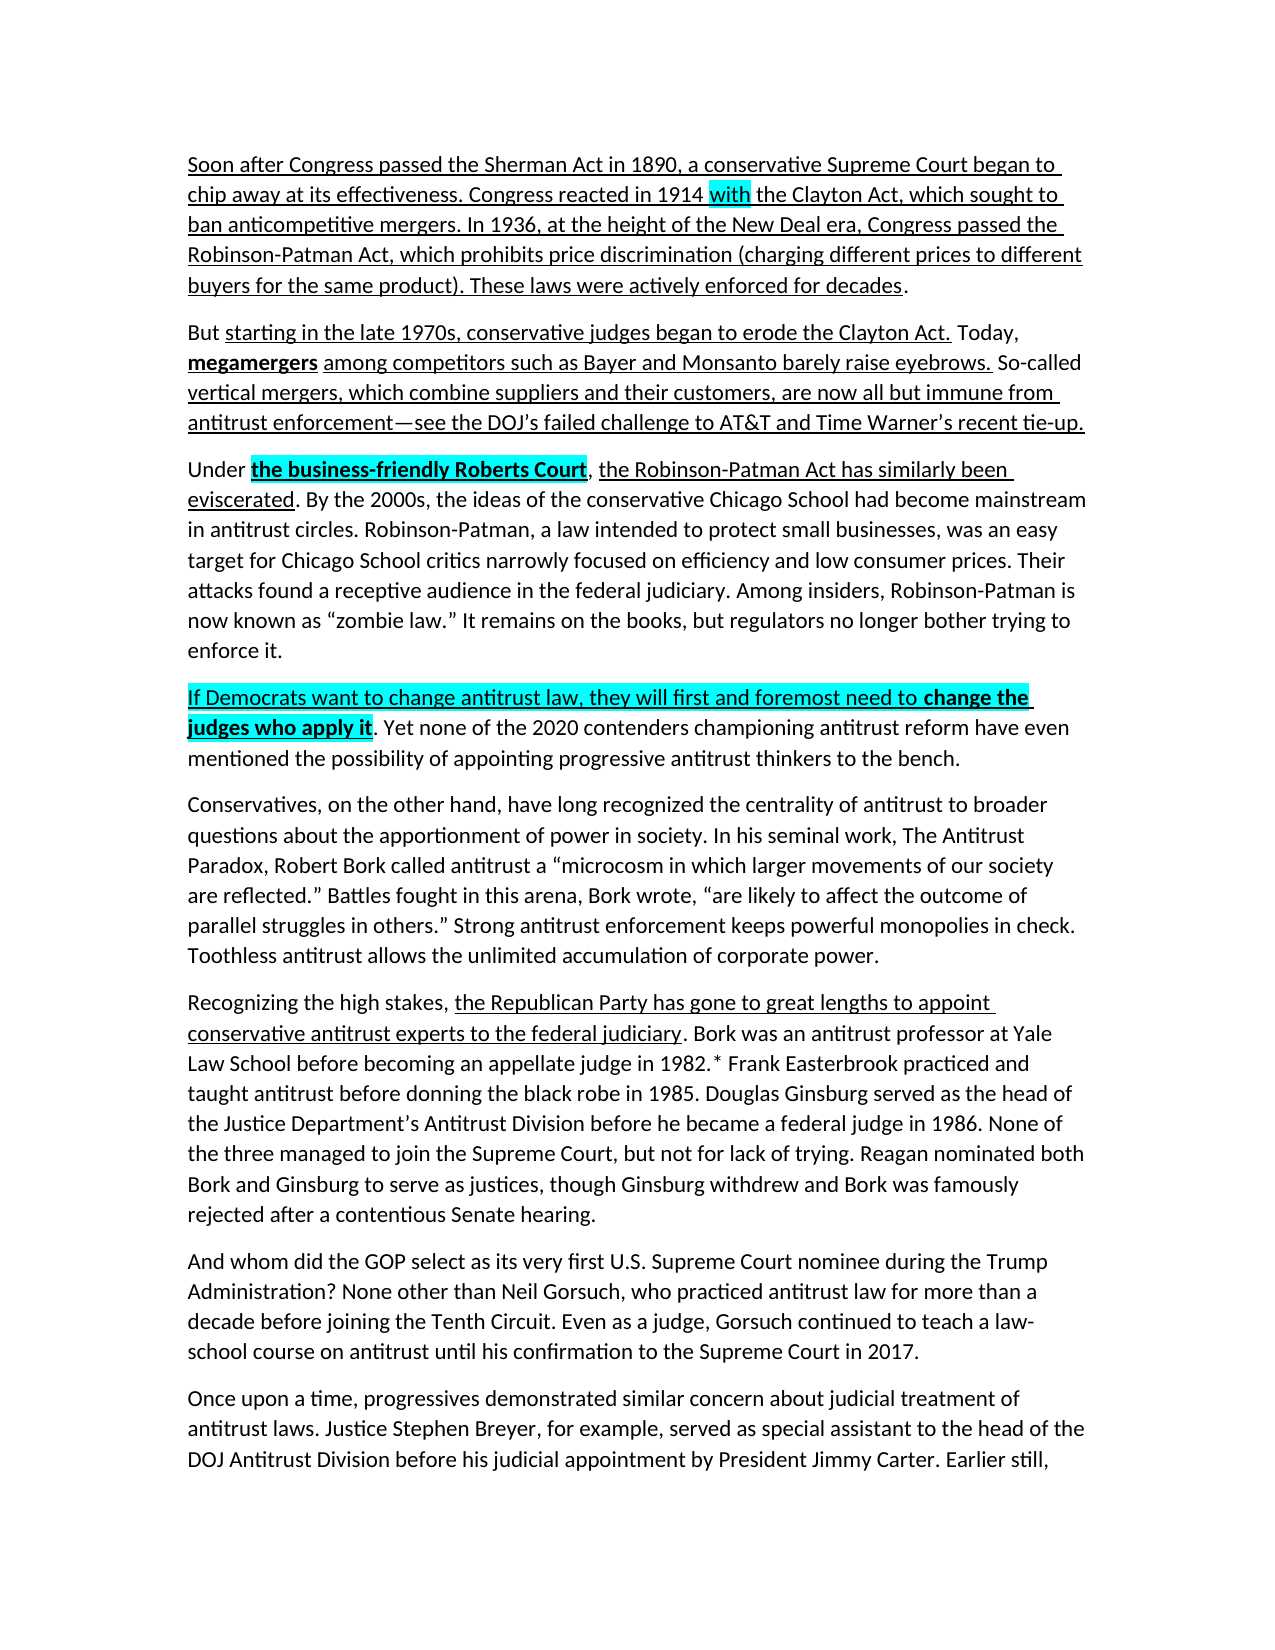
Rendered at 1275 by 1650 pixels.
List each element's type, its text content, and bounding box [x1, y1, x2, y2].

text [187, 1384, 1087, 1473]
text But starting in the late 1970s, conservative judges began to erode the Clayton Act. Today, megamergers among competitors such as Bayer and Monsanto barely raise eyebrows. So-called vertical mergers, which combine suppliers and their customers, are now all but immune from antitrust enforcement—see the DOJ’s failed challenge to AT&T and Time Warner’s recent tie-up. [187, 318, 1087, 436]
text And whom did the GOP select as its very first U.S. Supreme Court nominee during the Trump Administration? None other than Neil Gorsuch, who practiced antitrust law for more than a decade before joining the Tenth Circuit. Even as a judge, Gorsuch continued to teach a law-school course on antitrust until his confirmation to the Supreme Court in 2017. [187, 1247, 1087, 1366]
text Under the business-friendly Roberts Court, the Robinson-Patman Act has similarly been eviscerated. By the 2000s, the ideas of the conservative Chicago School had become mainstream in antitrust circles. Robinson-Patman, a law intended to protect small businesses, was an easy target for Chicago School critics narrowly focused on efficiency and low consumer prices. Their attacks found a receptive audience in the federal judiciary. Among insiders, Robinson-Patman is now known as “zombie law.” It remains on the books, but regulators no longer bother trying to enforce it. [187, 455, 1087, 664]
text Soon after Congress passed the Sherman Act in 1890, a conservative Supreme Court began to chip away at its effectiveness. Congress reacted in 1914 with the Clayton Act, which sought to ban anticompetitive mergers. In 1936, at the height of the New Deal era, Congress passed the Robinson-Patman Act, which prohibits price discrimination (charging different prices to different buyers for the same product). These laws were actively enforced for decades. [187, 150, 1087, 299]
text Recognizing the high stakes, the Republican Party has gone to great lengths to appoint conservative antitrust experts to the federal judiciary. Bork was an antitrust professor at Yale Law School before becoming an appellate judge in 1982.* Frank Easterbrook practiced and taught antitrust before donning the black robe in 1985. Douglas Ginsburg served as the head of the Justice Department’s Antitrust Division before he became a federal judge in 1986. None of the three managed to join the Supreme Court, but not for lack of trying. Reagan nominated both Bork and Ginsburg to serve as justices, though Ginsburg withdrew and Bork was famously rejected after a contentious Senate hearing. [187, 988, 1087, 1228]
text If Democrats want to change antitrust law, they will first and foremost need to change the judges who apply it. Yet none of the 2020 contenders championing antitrust reform have even mentioned the possibility of appointing progressive antitrust thinkers to the bench. [187, 683, 1087, 772]
text Conservatives, on the other hand, have long recognized the centrality of antitrust to broader questions about the apportionment of power in society. In his seminal work, The Antitrust Paradox, Robert Bork called antitrust a “microcosm in which larger movements of our society are reflected.” Battles fought in this arena, Bork wrote, “are likely to affect the outcome of parallel struggles in others.” Strong antitrust enforcement keeps powerful monopolies in check. Toothless antitrust allows the unlimited accumulation of corporate power. [187, 791, 1087, 970]
